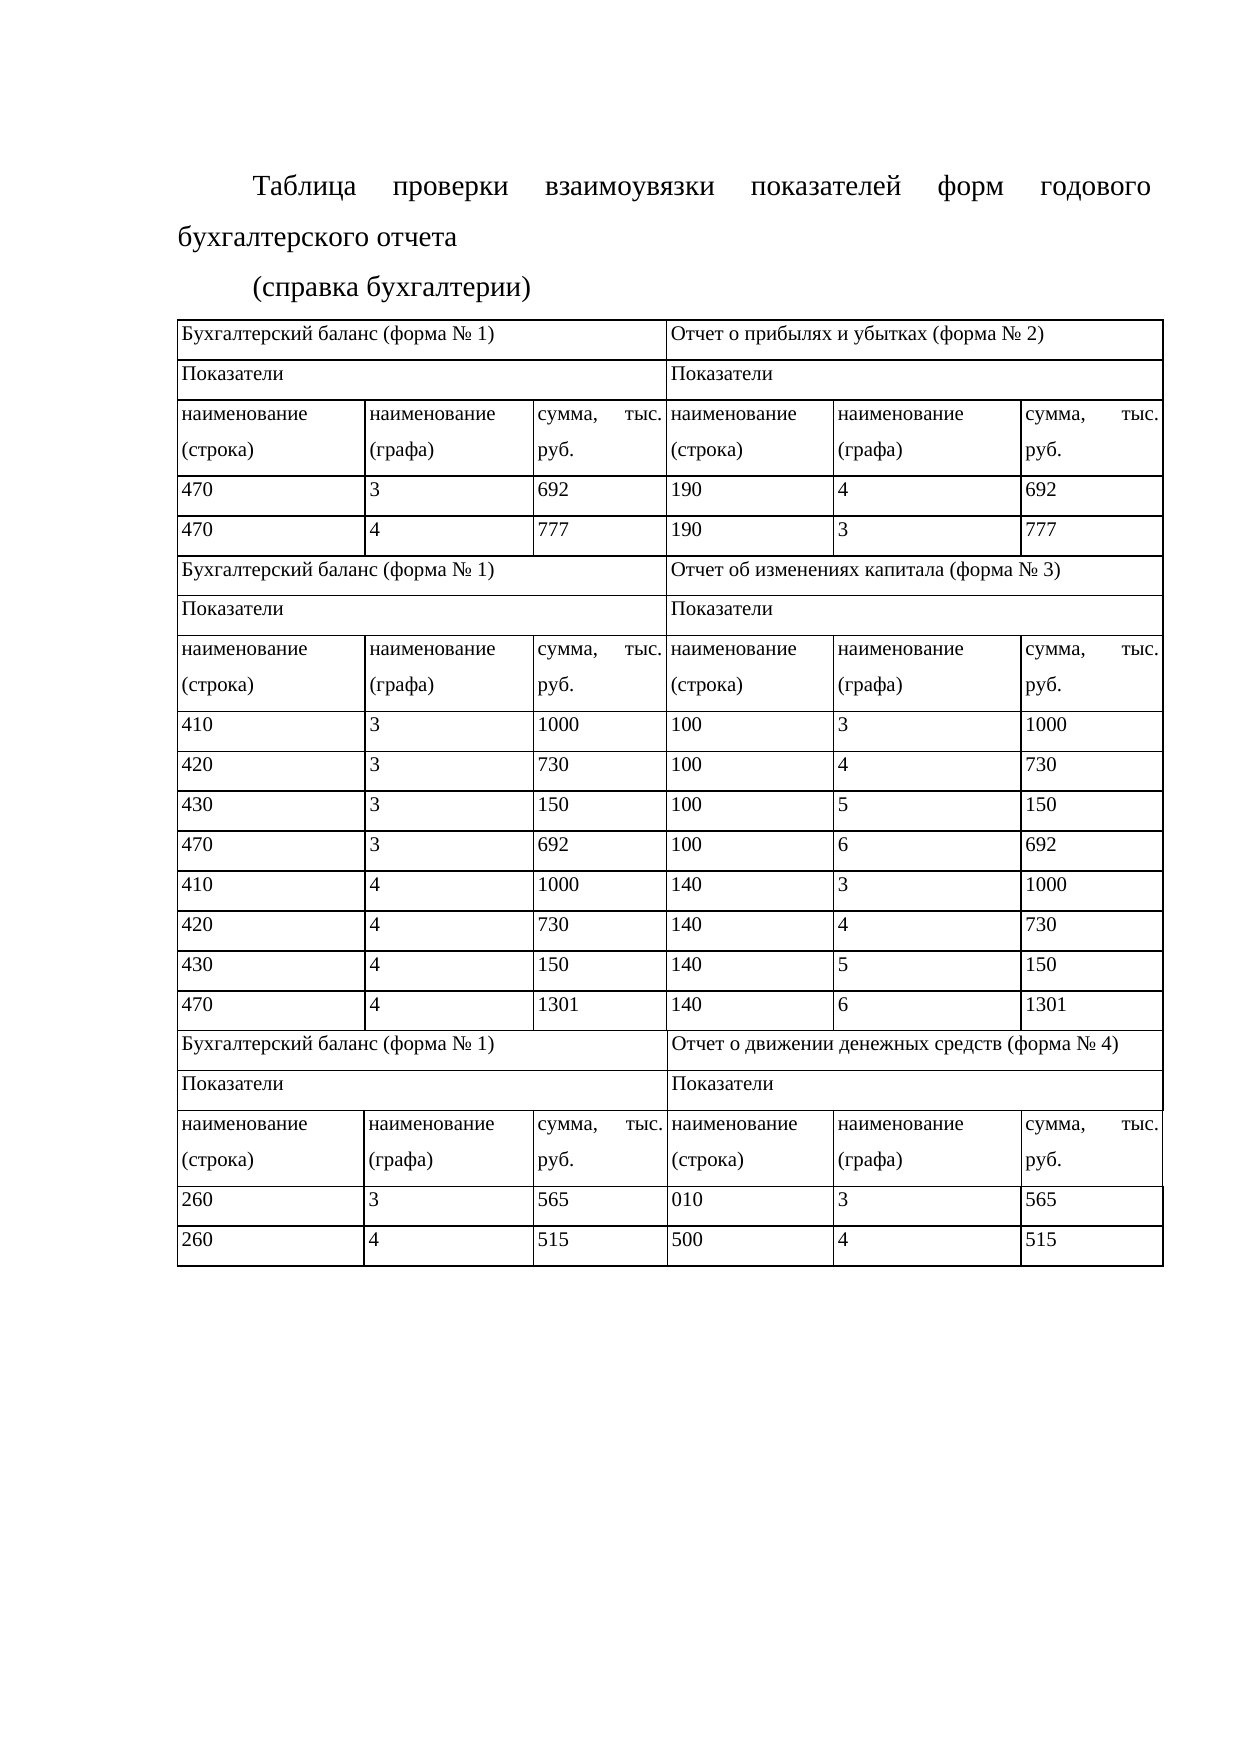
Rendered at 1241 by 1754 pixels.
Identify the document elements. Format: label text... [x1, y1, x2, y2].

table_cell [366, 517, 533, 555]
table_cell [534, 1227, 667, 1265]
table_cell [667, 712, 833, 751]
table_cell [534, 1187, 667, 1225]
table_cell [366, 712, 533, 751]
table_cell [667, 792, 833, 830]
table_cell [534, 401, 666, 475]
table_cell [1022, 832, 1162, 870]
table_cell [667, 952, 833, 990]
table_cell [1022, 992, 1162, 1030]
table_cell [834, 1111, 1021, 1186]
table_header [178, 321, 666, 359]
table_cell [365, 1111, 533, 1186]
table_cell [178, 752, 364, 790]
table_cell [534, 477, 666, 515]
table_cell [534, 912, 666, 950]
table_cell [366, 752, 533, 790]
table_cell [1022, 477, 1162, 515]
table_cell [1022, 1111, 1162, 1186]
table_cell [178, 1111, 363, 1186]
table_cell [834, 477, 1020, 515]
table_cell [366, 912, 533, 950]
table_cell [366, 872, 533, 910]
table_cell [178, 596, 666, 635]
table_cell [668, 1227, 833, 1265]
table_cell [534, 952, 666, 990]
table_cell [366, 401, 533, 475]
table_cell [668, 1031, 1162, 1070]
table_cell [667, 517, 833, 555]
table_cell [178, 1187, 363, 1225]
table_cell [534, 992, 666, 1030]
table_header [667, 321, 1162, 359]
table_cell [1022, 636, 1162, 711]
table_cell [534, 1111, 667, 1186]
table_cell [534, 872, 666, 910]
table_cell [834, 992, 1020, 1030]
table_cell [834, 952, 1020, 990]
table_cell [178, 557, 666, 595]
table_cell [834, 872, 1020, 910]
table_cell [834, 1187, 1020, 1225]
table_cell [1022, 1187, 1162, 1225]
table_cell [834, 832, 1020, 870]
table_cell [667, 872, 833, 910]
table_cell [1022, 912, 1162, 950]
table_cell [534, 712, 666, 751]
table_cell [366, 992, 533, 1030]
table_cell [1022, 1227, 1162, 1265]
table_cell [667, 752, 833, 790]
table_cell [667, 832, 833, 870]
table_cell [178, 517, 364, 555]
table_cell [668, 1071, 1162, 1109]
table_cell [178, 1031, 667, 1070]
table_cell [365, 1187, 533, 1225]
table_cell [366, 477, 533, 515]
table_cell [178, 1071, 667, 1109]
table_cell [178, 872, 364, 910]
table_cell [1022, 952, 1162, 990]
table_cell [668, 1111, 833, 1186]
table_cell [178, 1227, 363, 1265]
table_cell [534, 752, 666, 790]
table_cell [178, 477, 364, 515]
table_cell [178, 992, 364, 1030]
text (справка бухгалтерии) [177, 269, 1152, 303]
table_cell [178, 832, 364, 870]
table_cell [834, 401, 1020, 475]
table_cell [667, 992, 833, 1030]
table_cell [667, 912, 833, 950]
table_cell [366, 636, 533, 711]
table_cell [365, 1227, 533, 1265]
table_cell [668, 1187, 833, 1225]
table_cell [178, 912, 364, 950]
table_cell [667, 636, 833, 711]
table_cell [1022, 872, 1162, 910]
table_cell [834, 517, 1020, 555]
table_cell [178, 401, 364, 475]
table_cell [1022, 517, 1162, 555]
text Таблица проверки взаимоувязки показателей форм годового бухгалтерского отчета [177, 168, 1152, 252]
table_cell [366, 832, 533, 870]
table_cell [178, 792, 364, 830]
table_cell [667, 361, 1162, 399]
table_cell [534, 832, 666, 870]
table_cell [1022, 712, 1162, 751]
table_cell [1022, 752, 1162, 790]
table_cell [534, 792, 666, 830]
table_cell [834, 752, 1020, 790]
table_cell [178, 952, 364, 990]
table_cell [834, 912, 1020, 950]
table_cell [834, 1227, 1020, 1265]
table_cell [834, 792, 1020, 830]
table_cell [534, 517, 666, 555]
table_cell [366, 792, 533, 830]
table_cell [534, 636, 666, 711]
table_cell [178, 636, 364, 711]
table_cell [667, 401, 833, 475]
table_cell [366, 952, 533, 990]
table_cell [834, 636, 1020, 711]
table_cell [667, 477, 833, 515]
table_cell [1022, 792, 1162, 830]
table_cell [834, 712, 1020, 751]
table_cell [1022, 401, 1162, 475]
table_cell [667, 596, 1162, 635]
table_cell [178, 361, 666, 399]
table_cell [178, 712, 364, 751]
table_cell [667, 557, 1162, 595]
